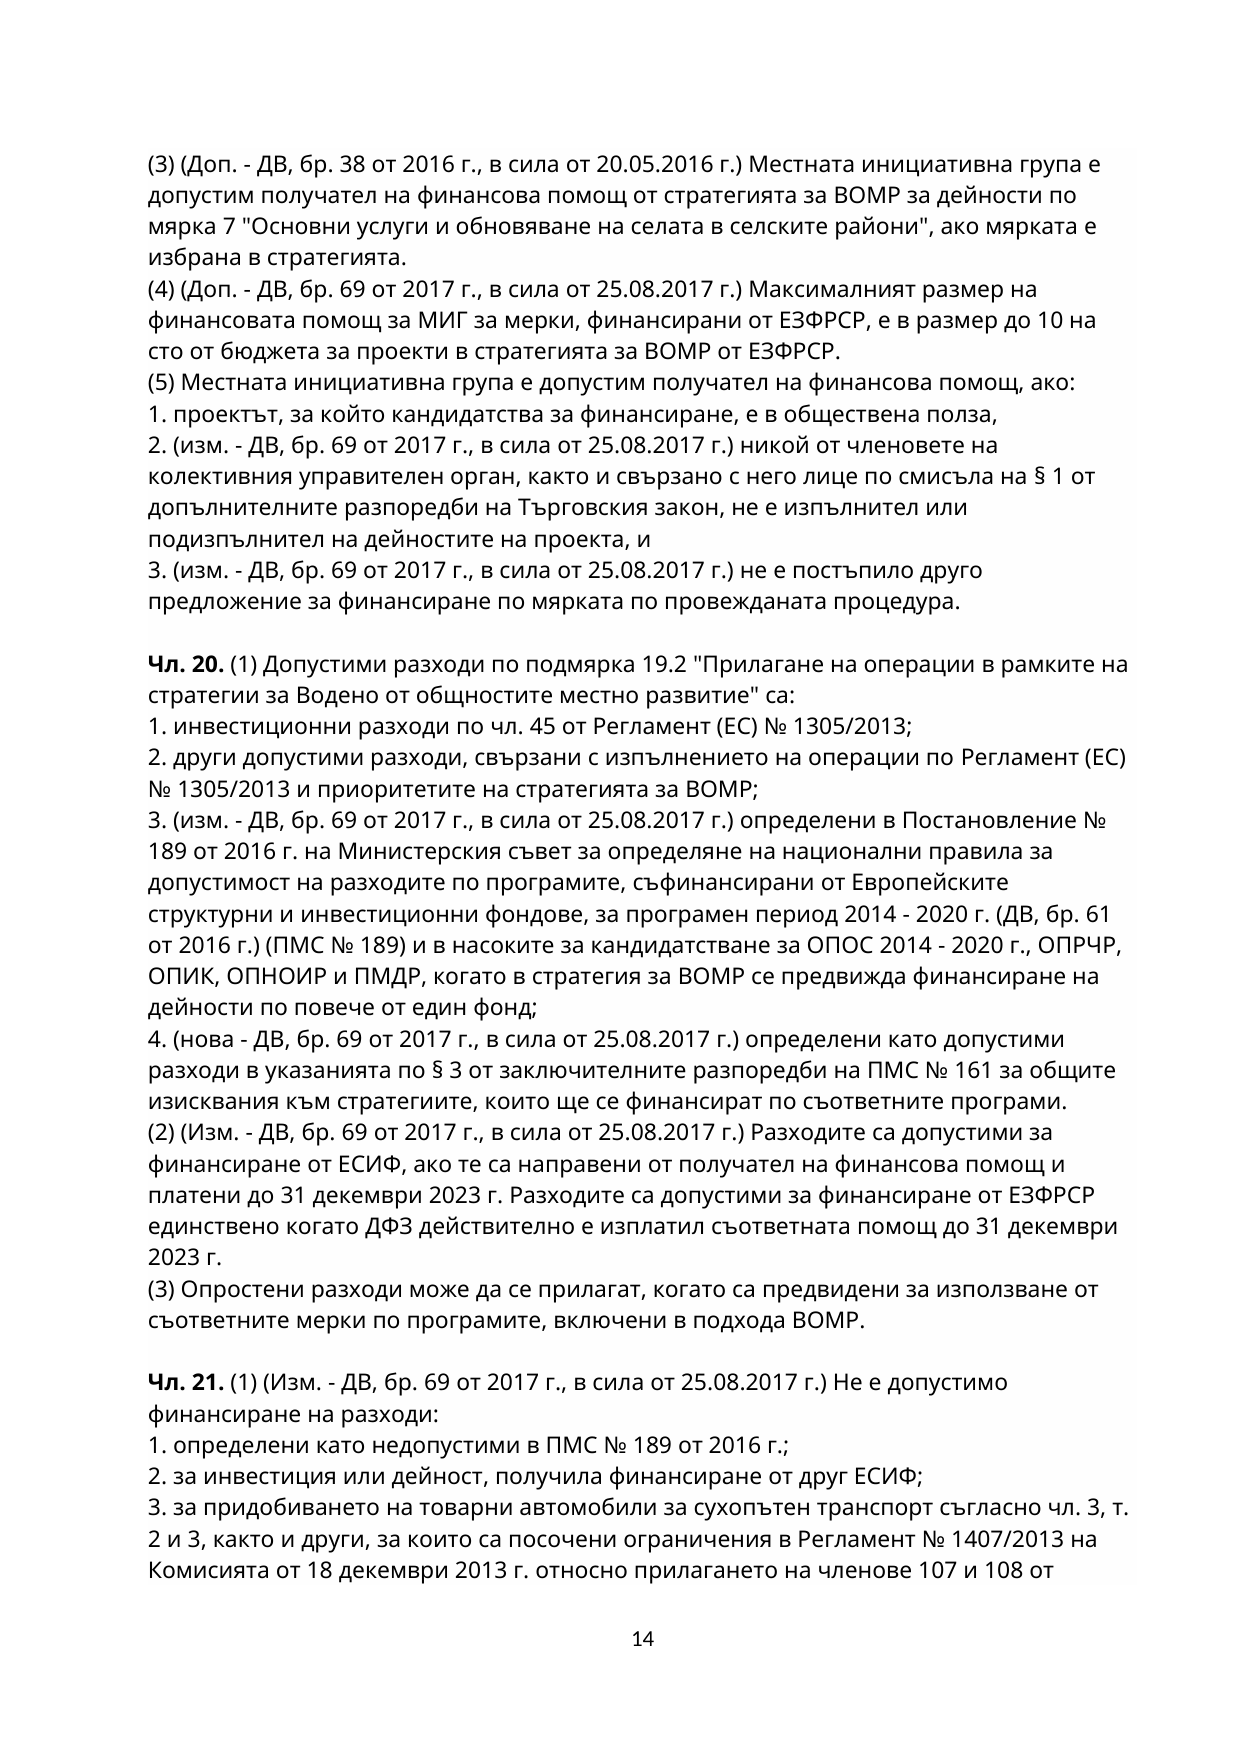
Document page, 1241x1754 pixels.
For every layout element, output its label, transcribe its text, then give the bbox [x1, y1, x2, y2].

text 2. за инвестиция или дейност, получила финансиране от друг ЕСИФ; [148, 1460, 1137, 1491]
text 3. (изм. - ДВ, бр. 69 от 2017 г., в сила от 25.08.2017 г.) определени в Постановление № 189 от 2016 г. на Министерския съвет за определяне на национални правила за допустимост на разходите по програмите, съфинансирани от Европейските структурни и инвестиционни фондове, за програмен период 2014 - 2020 г. (ДВ, бр. 61 от 2016 г.) (ПМС № 189) и в насоките за кандидатстване за ОПОС 2014 - 2020 г., ОПРЧР, ОПИК, ОПНОИР и ПМДР, когато в стратегия за ВОМР се предвижда финансиране на дейности по повече от един фонд; [148, 804, 1137, 1023]
text 1. инвестиционни разходи по чл. 45 от Регламент (EC) № 1305/2013; [148, 710, 1137, 741]
text 4. (нова - ДВ, бр. 69 от 2017 г., в сила от 25.08.2017 г.) определени като допустими разходи в указанията по § 3 от заключителните разпоредби на ПМС № 161 за общите изисквания към стратегиите, които ще се финансират по съответните програми. [148, 1023, 1137, 1116]
text 1. проектът, за който кандидатства за финансиране, е в обществена полза, [148, 398, 1137, 429]
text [148, 1491, 1137, 1585]
text (3) Опростени разходи може да се прилагат, когато са предвидени за използване от съответните мерки по програмите, включени в подхода ВОМР. [148, 1273, 1137, 1335]
text (3) (Доп. - ДВ, бр. 38 от 2016 г., в сила от 20.05.2016 г.) Местната инициативна група е допустим получател на финансова помощ от стратегията за ВОМР за дейности по мярка 7 "Основни услуги и обновяване на селата в селските райони", ако мярката е избрана в стратегията. [148, 148, 1137, 273]
text Чл. 20. (1) Допустими разходи по подмярка 19.2 "Прилагане на операции в рамките на стратегии за Водено от общностите местно развитие" са: [148, 648, 1137, 710]
text Чл. 21. (1) (Изм. - ДВ, бр. 69 от 2017 г., в сила от 25.08.2017 г.) Не е допустимо финансиране на разходи: [148, 1366, 1137, 1429]
text 2. (изм. - ДВ, бр. 69 от 2017 г., в сила от 25.08.2017 г.) никой от членовете на колективния управителен орган, както и свързано с него лице по смисъла на § 1 от допълнителните разпоредби на Търговския закон, не е изпълнител или подизпълнител на дейностите на проекта, и [148, 429, 1137, 554]
text 1. определени като недопустими в ПМС № 189 от 2016 г.; [148, 1429, 1137, 1460]
text (4) (Доп. - ДВ, бр. 69 от 2017 г., в сила от 25.08.2017 г.) Максималният размер на финансовата помощ за МИГ за мерки, финансирани от ЕЗФРСР, е в размер до 10 на сто от бюджета за проекти в стратегията за ВОМР от ЕЗФРСР. [148, 273, 1137, 366]
text (5) Местната инициативна група е допустим получател на финансова помощ, ако: [148, 366, 1137, 398]
text 2. други допустими разходи, свързани с изпълнението на операции по Регламент (EC) № 1305/2013 и приоритетите на стратегията за ВОМР; [148, 741, 1137, 804]
text (2) (Изм. - ДВ, бр. 69 от 2017 г., в сила от 25.08.2017 г.) Разходите са допустими за финансиране от ЕСИФ, ако те са направени от получател на финансова помощ и платени до 31 декември 2023 г. Разходите са допустими за финансиране от ЕЗФРСР единствено когато ДФЗ действително е изплатил съответната помощ до 31 декември 2023 г. [148, 1116, 1137, 1273]
text 3. (изм. - ДВ, бр. 69 от 2017 г., в сила от 25.08.2017 г.) не е постъпило друго предложение за финансиране по мярката по провежданата процедура. [148, 554, 1137, 616]
